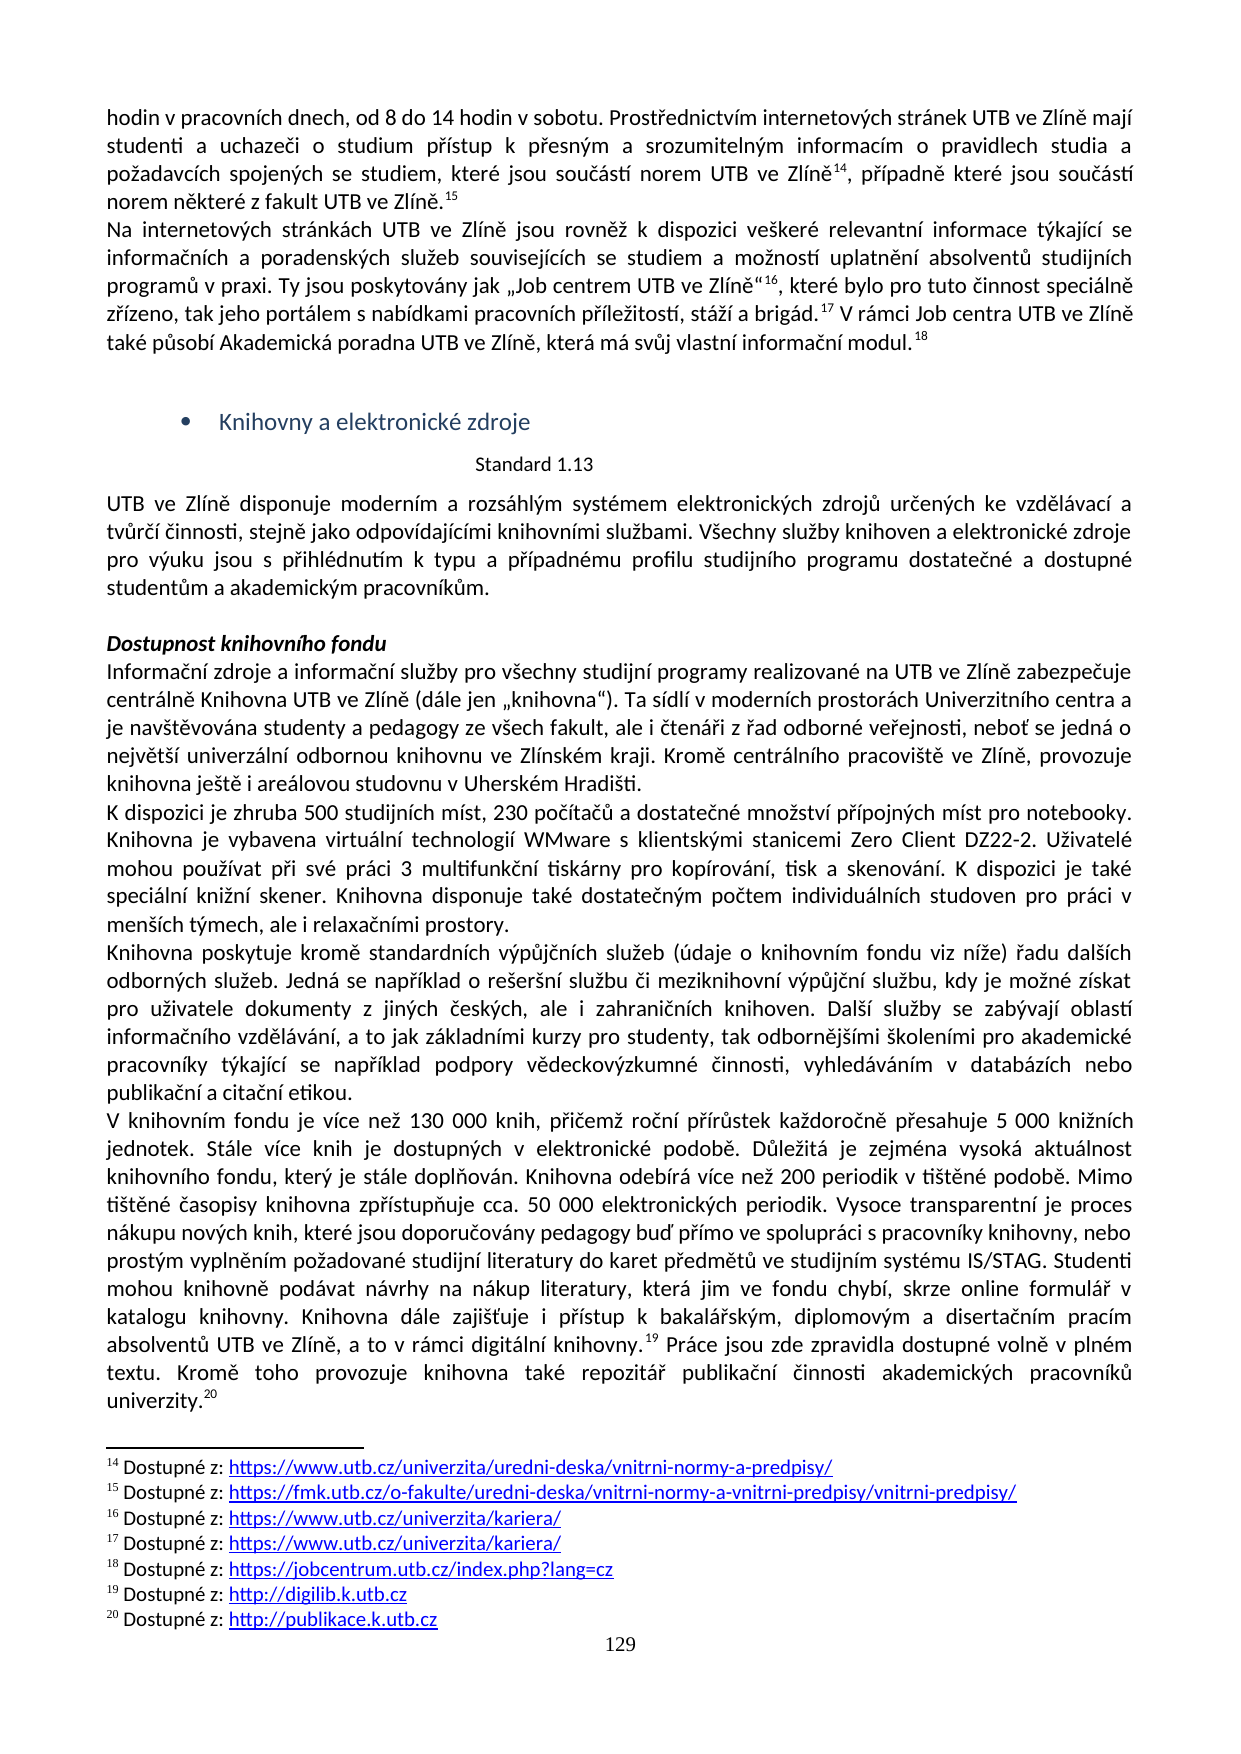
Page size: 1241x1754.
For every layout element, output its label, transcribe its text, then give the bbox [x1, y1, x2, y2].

subtitle Knihovny a elektronické zdroje [181, 406, 1134, 437]
text Standard 1.13 [106, 451, 1134, 477]
text Informační zdroje a informační služby pro všechny studijní programy realizované na UTB ve Zlíně zabezpečuje centrálně Knihovna UTB ve Zlíně (dále jen „knihovna“). Ta sídlí v moderních prostorách Univerzitního centra a je navštěvována studenty a pedagogy ze všech fakult, ale i čtenáři z řad odborné veřejnosti, neboť se jedná o největší univerzální odbornou knihovnu ve Zlínském kraji. Kromě centrálního pracoviště ve Zlíně, provozuje knihovna ještě i areálovou studovnu v Uherském Hradišti. [106, 657, 1134, 798]
text Knihovna poskytuje kromě standardních výpůjčních služeb (údaje o knihovním fondu viz níže) řadu dalších odborných služeb. Jedná se například o rešeršní službu či meziknihovní výpůjční službu, kdy je možné získat pro uživatele dokumenty z jiných českých, ale i zahraničních knihoven. Další služby se zabývají oblastí informačního vzdělávání, a to jak základními kurzy pro studenty, tak odbornějšími školeními pro akademické pracovníky týkající se například podpory vědeckovýzkumné činnosti, vyhledáváním v databázích nebo publikační a citační etikou. [106, 938, 1134, 1106]
text UTB ve Zlíně disponuje moderním a rozsáhlým systémem elektronických zdrojů určených ke vzdělávací a tvůrčí činnosti, stejně jako odpovídajícími knihovními službami. Všechny služby knihoven a elektronické zdroje pro výuku jsou s přihlédnutím k typu a případnému profilu studijního programu dostatečné a dostupné studentům a akademickým pracovníkům. [106, 489, 1134, 601]
text K dispozici je zhruba 500 studijních míst, 230 počítačů a dostatečné množství přípojných míst pro notebooky. Knihovna je vybavena virtuální technologií WMware s klientskými stanicemi Zero Client DZ22-2. Uživatelé mohou používat při své práci 3 multifunkční tiskárny pro kopírování, tisk a skenování. K dispozici je také speciální knižní skener. Knihovna disponuje také dostatečným počtem individuálních studoven pro práci v menších týmech, ale i relaxačními prostory. [106, 798, 1134, 938]
text Na internetových stránkách UTB ve Zlíně jsou rovněž k dispozici veškeré relevantní informace týkající se informačních a poradenských služeb souvisejících se studiem a možností uplatnění absolventů studijních programů v praxi. Ty jsou poskytovány jak „Job centrem UTB ve Zlíně“, které bylo pro tuto činnost speciálně zřízeno, tak jeho portálem s nabídkami pracovních příležitostí, stáží a brigád. V rámci Job centra UTB ve Zlíně také působí Akademická poradna UTB ve Zlíně, která má svůj vlastní informační modul. [106, 216, 1134, 356]
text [106, 103, 1134, 216]
text Dostupnost knihovního fondu [106, 629, 1134, 657]
text V knihovním fondu je více než 130 000 knih, přičemž roční přírůstek každoročně přesahuje 5 000 knižních jednotek. Stále více knih je dostupných v elektronické podobě. Důležitá je zejména vysoká aktuálnost knihovního fondu, který je stále doplňován. Knihovna odebírá více než 200 periodik v tištěné podobě. Mimo tištěné časopisy knihovna zpřístupňuje cca. 50 000 elektronických periodik. Vysoce transparentní je proces nákupu nových knih, které jsou doporučovány pedagogy buď přímo ve spolupráci s pracovníky knihovny, nebo prostým vyplněním požadované studijní literatury do karet předmětů ve studijním systému IS/STAG. Studenti mohou knihovně podávat návrhy na nákup literatury, která jim ve fondu chybí, skrze online formulář v katalogu knihovny. Knihovna dále zajišťuje i přístup k bakalářským, diplomovým a disertačním pracím absolventů UTB ve Zlíně, a to v rámci digitální knihovny. Práce jsou zde zpravidla dostupné volně v plném textu. Kromě toho provozuje knihovna také repozitář publikační činnosti akademických pracovníků univerzity. [106, 1106, 1134, 1414]
